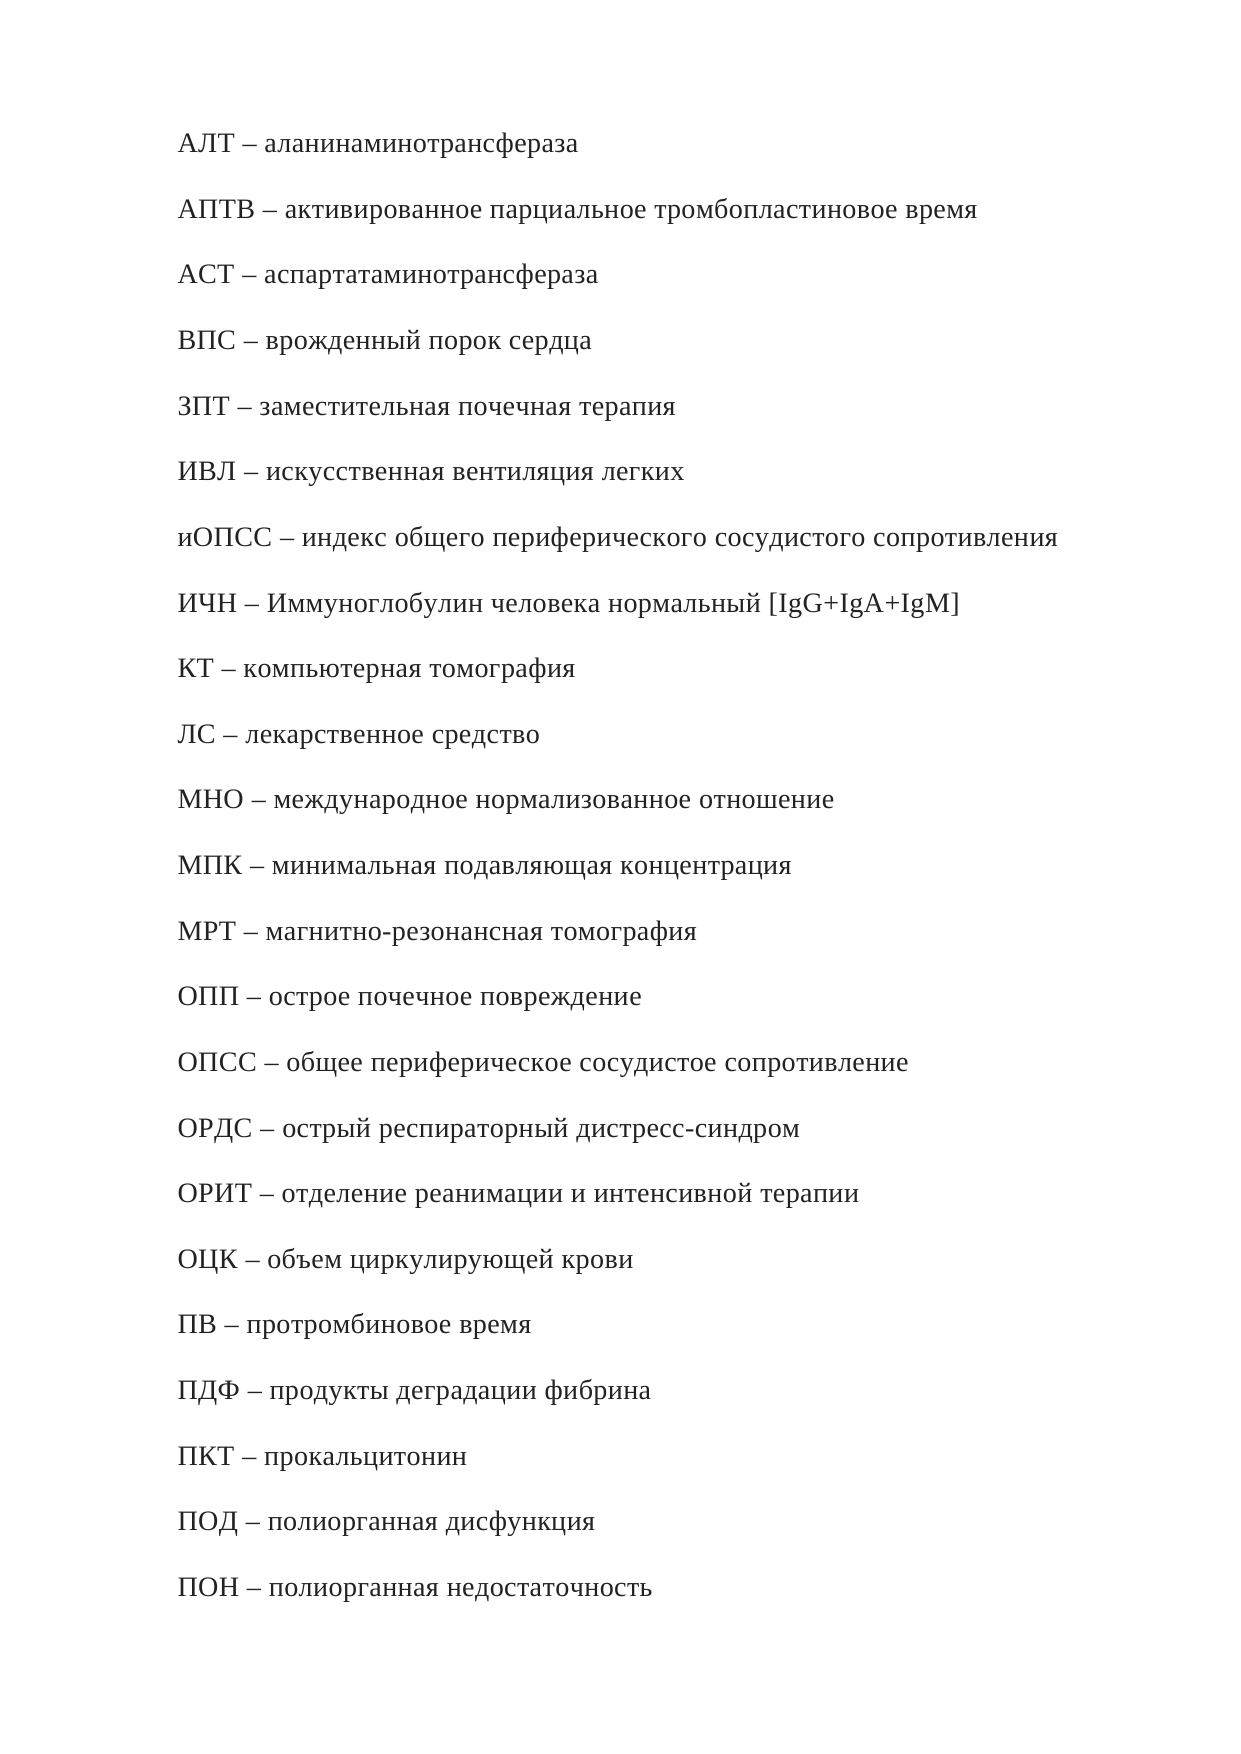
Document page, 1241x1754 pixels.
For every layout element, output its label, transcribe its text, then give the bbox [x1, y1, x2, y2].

text ОПСС – общее периферическое сосудистое сопротивление [177, 1037, 1152, 1077]
text АЛТ – аланинаминотрансфераза [177, 118, 1152, 159]
text ОРДС – острый респираторный дистресс-синдром [177, 1102, 1152, 1143]
text иОПСС – индекс общего периферического сосудистого сопротивления [177, 512, 1152, 552]
text ЗПТ – заместительная почечная терапия [177, 381, 1152, 421]
text ИВЛ – искусственная вентиляция легких [177, 446, 1152, 487]
text КТ – компьютерная томография [177, 643, 1152, 684]
text МРТ – магнитно-резонансная томография [177, 906, 1152, 946]
text ПДФ – продукты деградации фибрина [177, 1365, 1152, 1406]
text ПОН – полиорганная недостаточность [177, 1562, 1152, 1602]
text ПКТ – прокальцитонин [177, 1431, 1152, 1471]
text ЛС – лекарственное средство [177, 709, 1152, 749]
text ИЧН – Иммуноглобулин человека нормальный [IgG+IgA+IgM] [177, 577, 1152, 618]
text ПВ – протромбиновое время [177, 1299, 1152, 1340]
text АСТ – аспартатаминотрансфераза [177, 249, 1152, 290]
text ПОД – полиорганная дисфункция [177, 1496, 1152, 1537]
text МПК – минимальная подавляющая концентрация [177, 840, 1152, 881]
text ОПП – острое почечное повреждение [177, 971, 1152, 1012]
text ВПС – врожденный порок сердца [177, 315, 1152, 356]
text ОРИТ – отделение реанимации и интенсивной терапии [177, 1168, 1152, 1209]
text МНО – международное нормализованное отношение [177, 774, 1152, 815]
text АПТВ – активированное парциальное тромбопластиновое время [177, 184, 1152, 224]
text ОЦК – объем циркулирующей крови [177, 1234, 1152, 1274]
